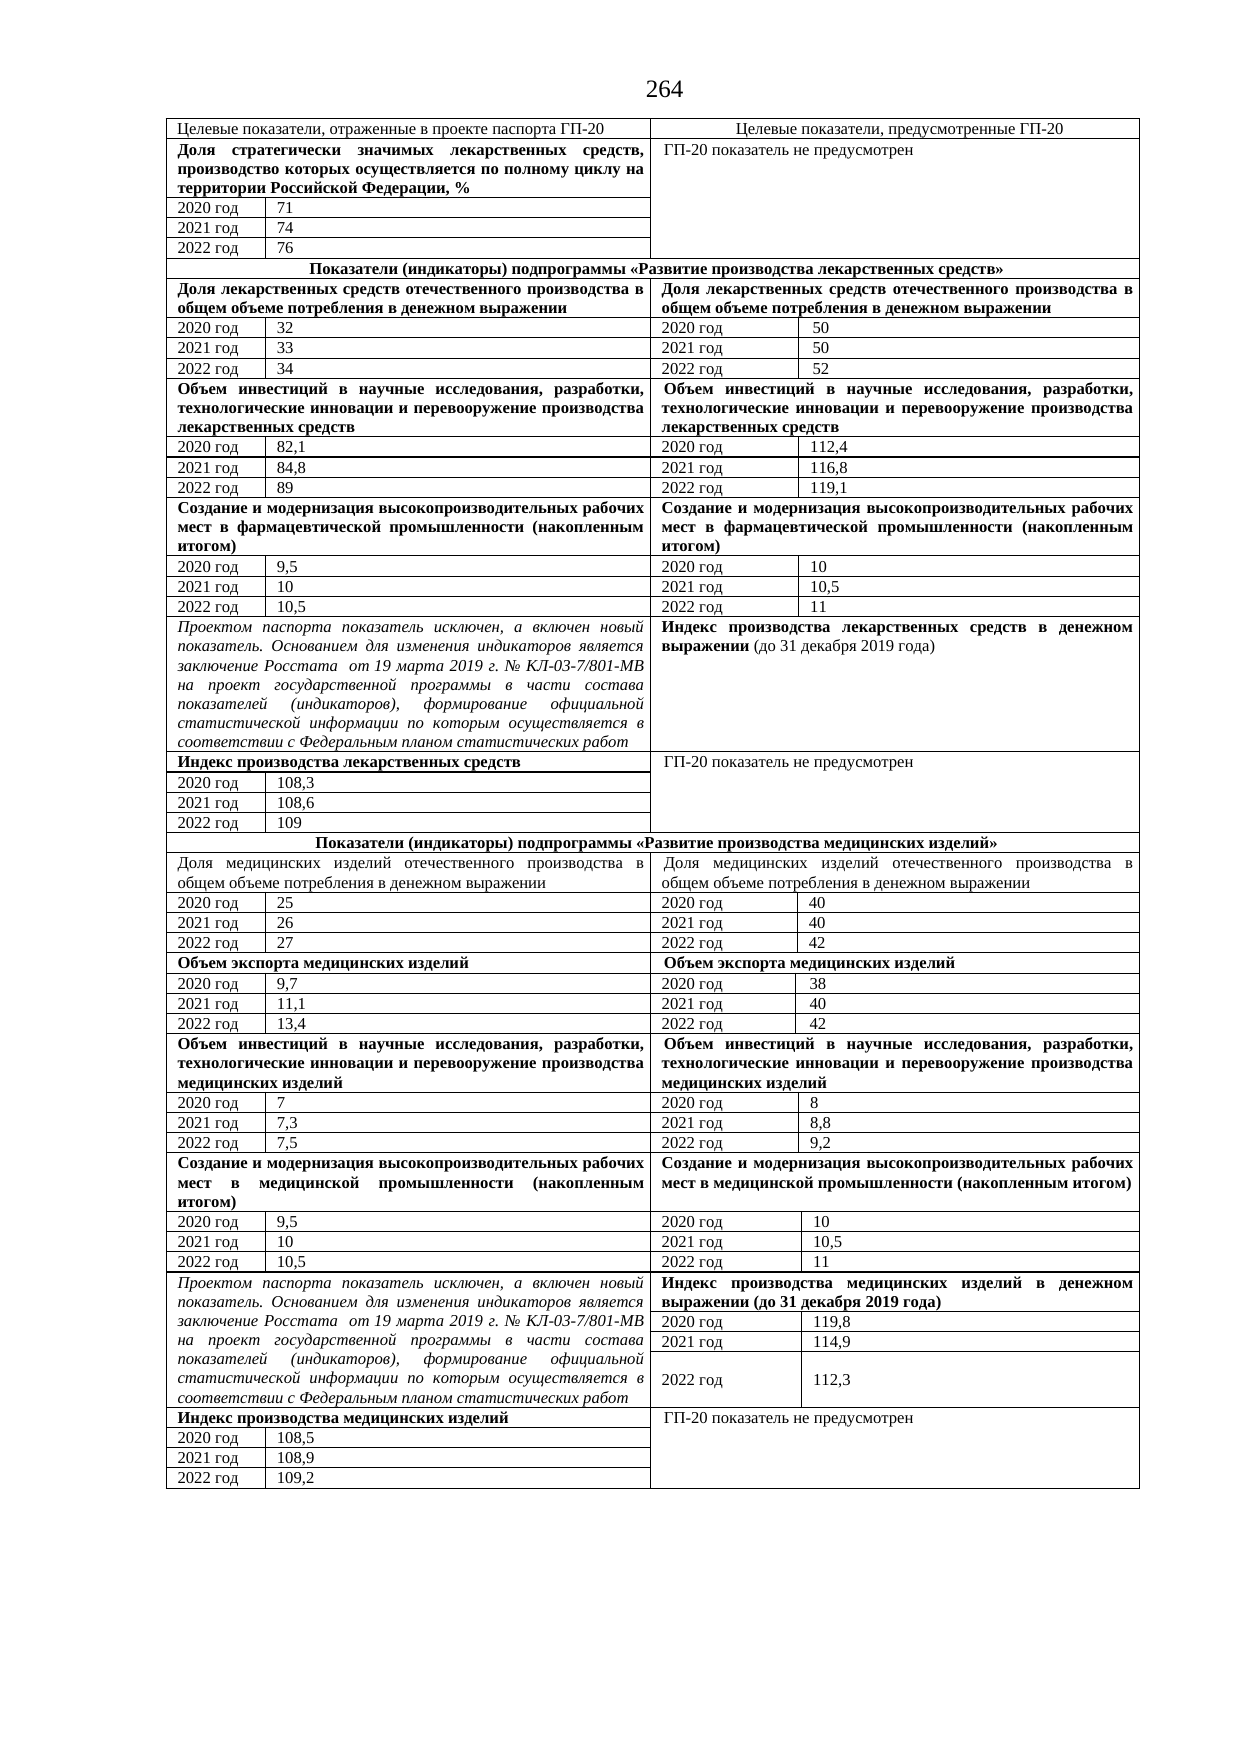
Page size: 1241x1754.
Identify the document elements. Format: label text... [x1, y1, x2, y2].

table_cell Объем инвестиций в научные исследования, разработки, технологические инновации и перевооружение производства медицинских изделий [167, 1034, 650, 1092]
table_cell 52 [799, 359, 1139, 378]
table_cell 2021 год [651, 577, 798, 596]
table_cell 2020 год [651, 437, 798, 456]
table_cell 2020 год [167, 974, 265, 993]
table_cell 2021 год [167, 994, 265, 1013]
table_cell 38 [796, 974, 1139, 993]
table_cell 112,4 [799, 437, 1139, 456]
table_cell 109 [266, 813, 650, 832]
table_cell 71 [266, 198, 650, 217]
table_cell 2020 год [167, 318, 265, 337]
table_cell 40 [798, 913, 1139, 932]
table_cell 40 [798, 893, 1139, 912]
table_cell 2022 год [167, 359, 265, 378]
table_cell 2022 год [651, 1133, 798, 1152]
table_cell 26 [266, 913, 650, 932]
table_cell 2021 год [651, 1113, 798, 1132]
table_cell 2022 год [651, 597, 798, 616]
table_cell 76 [266, 238, 650, 257]
table_cell 2021 год [167, 793, 265, 812]
table_cell 2022 год [651, 1014, 795, 1033]
table_cell 2022 год [651, 478, 798, 497]
table_cell 2021 год [651, 994, 795, 1013]
table_cell 108,6 [266, 793, 650, 812]
table_cell Создание и модернизация высокопроизводительных рабочих мест в медицинской промышленности (накопленным итогом) [651, 1153, 1139, 1211]
table_header Целевые показатели, отраженные в проекте паспорта ГП-20 [167, 119, 650, 138]
table_cell 2021 год [651, 338, 798, 357]
table_cell 109,2 [266, 1468, 650, 1487]
table_cell 2022 год [167, 1468, 265, 1487]
table_cell 11 [799, 597, 1139, 616]
table_cell 2020 год [651, 974, 795, 993]
table_cell 2020 год [167, 773, 265, 792]
table_cell 7 [266, 1093, 650, 1112]
table_cell 2021 год [651, 913, 797, 932]
table_cell Доля медицинских изделий отечественного производства в общем объеме потребления в денежном выражении [651, 853, 1139, 892]
table_cell 7,5 [266, 1133, 650, 1152]
table_cell ГП-20 показатель не предусмотрен [651, 139, 1139, 257]
table_cell 2021 год [167, 1232, 265, 1251]
table_cell 8,8 [799, 1113, 1139, 1132]
table_cell Индекс производства медицинских изделий [167, 1408, 650, 1427]
table_cell Показатели (индикаторы) подпрограммы «Развитие производства лекарственных средств» [167, 259, 1139, 278]
table_cell 7,3 [266, 1113, 650, 1132]
table_cell Доля лекарственных средств отечественного производства в общем объеме потребления в денежном выражении [651, 279, 1139, 317]
table_cell 9,5 [266, 556, 650, 576]
table_cell 2022 год [651, 359, 798, 378]
table_cell 9,7 [266, 974, 650, 993]
table_cell 2020 год [167, 437, 265, 456]
table_cell 10 [266, 1232, 650, 1251]
table_cell 2022 год [167, 478, 265, 497]
table_cell 2020 год [651, 893, 797, 912]
table_cell Индекс производства медицинских изделий в денежном выражении (до 31 декабря 2019 года) [651, 1273, 1139, 1311]
table_cell 2022 год [167, 813, 265, 832]
table_cell 2021 год [167, 913, 265, 932]
table_cell 108,3 [266, 773, 650, 792]
table_cell 11 [802, 1252, 1139, 1271]
table_cell 2020 год [651, 1312, 801, 1331]
table_cell 112,3 [802, 1352, 1139, 1407]
table_cell 2021 год [167, 218, 265, 237]
table_cell 2021 год [167, 338, 265, 357]
table_cell 108,5 [266, 1428, 650, 1447]
table_cell Доля стратегически значимых лекарственных средств, производство которых осуществляется по полному циклу на территории Российской Федерации, % [167, 139, 650, 197]
table_cell 119,8 [802, 1312, 1139, 1331]
table_cell 2022 год [651, 1352, 801, 1407]
table_cell 2022 год [167, 1133, 265, 1152]
table_cell 2021 год [167, 1448, 265, 1467]
table_cell 2022 год [167, 238, 265, 257]
table_cell 10 [266, 577, 650, 596]
table_cell 89 [266, 478, 650, 497]
table_cell 2022 год [167, 933, 265, 952]
table_cell 2022 год [651, 1252, 801, 1271]
table_cell 9,5 [266, 1212, 650, 1231]
table_cell Создание и модернизация высокопроизводительных рабочих мест в медицинской промышленности (накопленным итогом) [167, 1153, 650, 1211]
table_cell 10,5 [266, 1252, 650, 1271]
table_cell 8 [799, 1093, 1139, 1112]
table_cell Показатели (индикаторы) подпрограммы «Развитие производства медицинских изделий» [167, 833, 1139, 852]
table_cell 10 [802, 1212, 1139, 1231]
table_cell 27 [266, 933, 650, 952]
table_cell 2020 год [651, 556, 798, 576]
table_cell 2020 год [167, 893, 265, 912]
table_cell 84,8 [266, 458, 650, 477]
table_cell 116,8 [799, 458, 1139, 477]
table_cell 2020 год [651, 1093, 798, 1112]
table_cell 40 [796, 994, 1139, 1013]
table_cell 2021 год [167, 458, 265, 477]
table_cell 32 [266, 318, 650, 337]
table_cell Объем инвестиций в научные исследования, разработки, технологические инновации и перевооружение производства лекарственных средств [651, 379, 1139, 436]
table_cell Индекс производства лекарственных средств в денежном выражении (до 31 декабря 2019 года) [651, 617, 1139, 751]
table_header Целевые показатели, предусмотренные ГП-20 [651, 119, 1139, 138]
table_cell Индекс производства лекарственных средств [167, 752, 650, 771]
table_cell 2022 год [651, 933, 797, 952]
table_cell 2020 год [167, 556, 265, 576]
table_cell 2022 год [167, 1014, 265, 1033]
table_cell 50 [799, 338, 1139, 357]
table_cell Доля лекарственных средств отечественного производства в общем объеме потребления в денежном выражении [167, 279, 650, 317]
table_cell 2021 год [167, 577, 265, 596]
table_cell 25 [266, 893, 650, 912]
table_cell 10 [799, 556, 1139, 576]
table_cell 2020 год [651, 318, 798, 337]
table_cell 11,1 [266, 994, 650, 1013]
table_cell 10,5 [802, 1232, 1139, 1251]
table_cell Проектом паспорта показатель исключен, а включен новый показатель. Основанием для изменения индикаторов является заключение Росстата от 19 марта 2019 г. № КЛ-03-7/801-МВ на проект государственной программы в части состава показателей (индикаторов), формирование официальной статистической информации по которым осуществляется в соответствии с Федеральным планом статистических работ [167, 617, 650, 751]
table_cell 33 [266, 338, 650, 357]
table_cell 74 [266, 218, 650, 237]
table_cell 2021 год [651, 1332, 801, 1351]
table_cell Объем инвестиций в научные исследования, разработки, технологические инновации и перевооружение производства лекарственных средств [167, 379, 650, 436]
table_cell 2020 год [167, 1212, 265, 1231]
table_cell 10,5 [799, 577, 1139, 596]
table_cell 34 [266, 359, 650, 378]
table_cell ГП-20 показатель не предусмотрен [651, 752, 1139, 832]
table_cell 2020 год [167, 1428, 265, 1447]
table_cell 82,1 [266, 437, 650, 456]
table_cell 2020 год [651, 1212, 801, 1231]
table_cell 2022 год [167, 597, 265, 616]
table_cell Объем экспорта медицинских изделий [167, 953, 650, 972]
table_cell 42 [798, 933, 1139, 952]
table_cell 2020 год [167, 1093, 265, 1112]
table_cell 9,2 [799, 1133, 1139, 1152]
table_cell Доля медицинских изделий отечественного производства в общем объеме потребления в денежном выражении [167, 853, 650, 892]
table_cell Объем экспорта медицинских изделий [651, 953, 1139, 972]
table_cell 13,4 [266, 1014, 650, 1033]
table_cell 10,5 [266, 597, 650, 616]
table_cell 114,9 [802, 1332, 1139, 1351]
table_cell 2020 год [167, 198, 265, 217]
table_cell 2021 год [167, 1113, 265, 1132]
table_cell 108,9 [266, 1448, 650, 1467]
table_cell 42 [796, 1014, 1139, 1033]
table_cell 2022 год [167, 1252, 265, 1271]
table_cell 2021 год [651, 1232, 801, 1251]
table_cell Объем инвестиций в научные исследования, разработки, технологические инновации и перевооружение производства медицинских изделий [651, 1034, 1139, 1092]
table_cell ГП-20 показатель не предусмотрен [651, 1408, 1139, 1487]
table_cell Проектом паспорта показатель исключен, а включен новый показатель. Основанием для изменения индикаторов является заключение Росстата от 19 марта 2019 г. № КЛ-03-7/801-МВ на проект государственной программы в части состава показателей (индикаторов), формирование официальной статистической информации по которым осуществляется в соответствии с Федеральным планом статистических работ [167, 1273, 650, 1407]
table_cell 119,1 [799, 478, 1139, 497]
table_cell 2021 год [651, 458, 798, 477]
table_cell 50 [799, 318, 1139, 337]
table_cell Создание и модернизация высокопроизводительных рабочих мест в фармацевтической промышленности (накопленным итогом) [167, 498, 650, 555]
table_cell Создание и модернизация высокопроизводительных рабочих мест в фармацевтической промышленности (накопленным итогом) [651, 498, 1139, 555]
